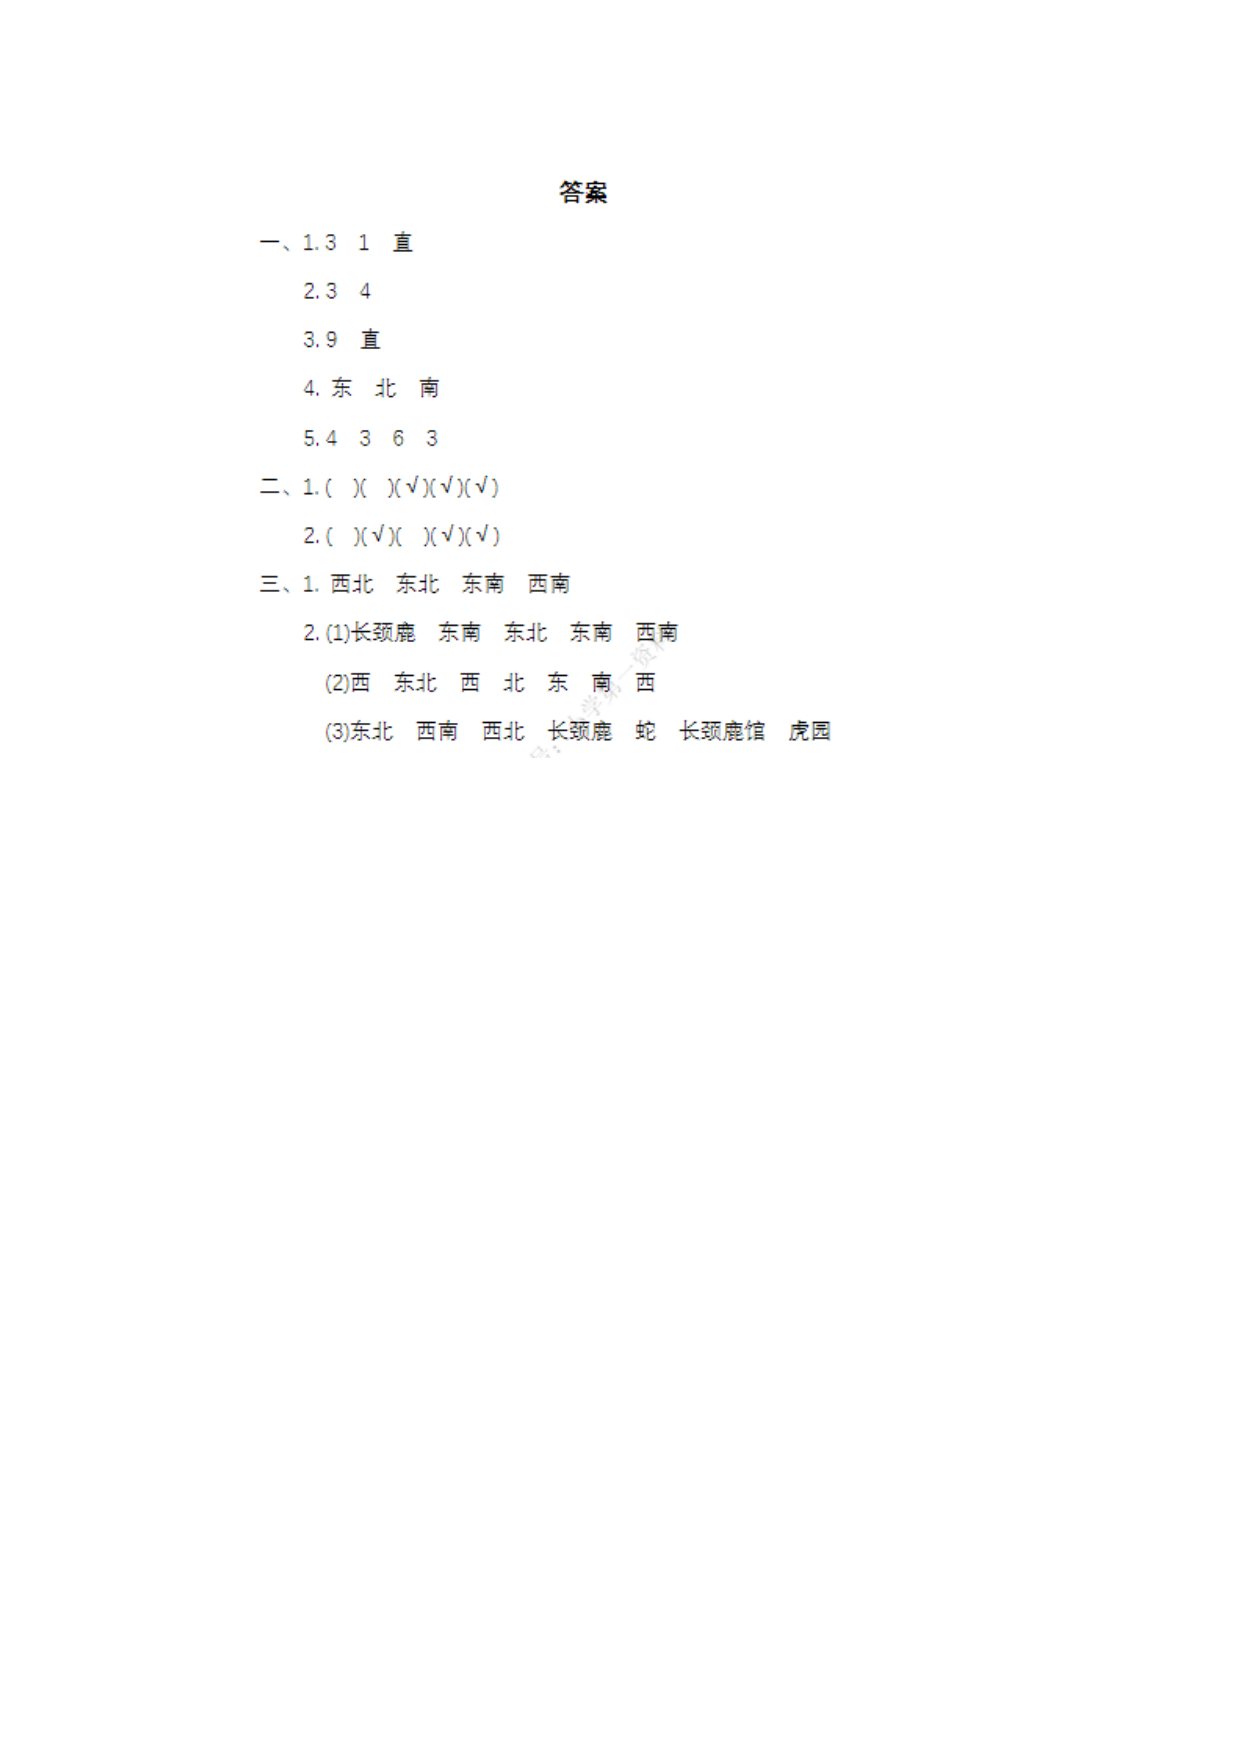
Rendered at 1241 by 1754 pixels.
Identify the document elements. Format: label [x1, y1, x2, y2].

picture [187, 162, 926, 758]
